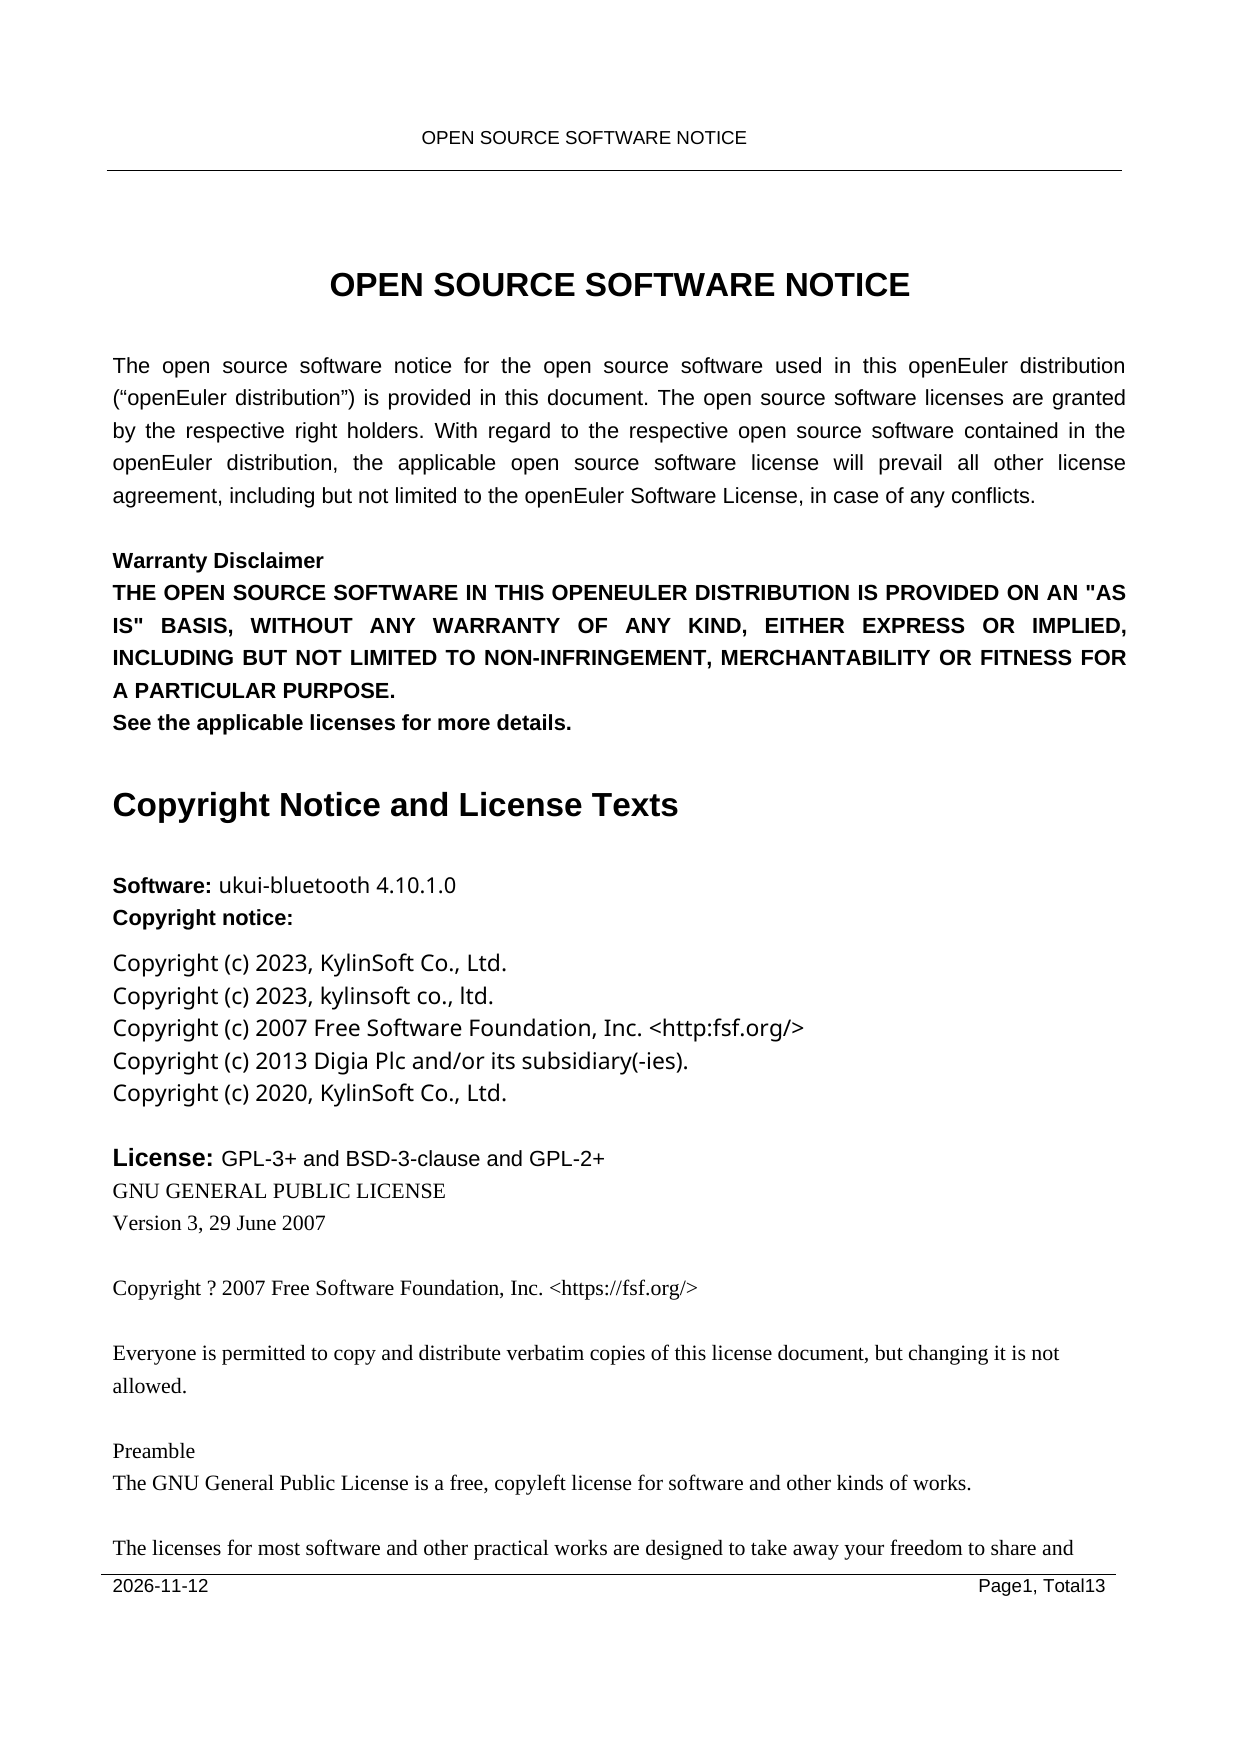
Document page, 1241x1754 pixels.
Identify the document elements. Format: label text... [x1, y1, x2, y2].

text Warranty Disclaimer [112, 544, 1128, 576]
text OPEN SOURCE SOFTWARE NOTICE [112, 251, 1128, 316]
title Software: ukui-bluetooth 4.10.1.0 [112, 869, 1128, 901]
text THE OPEN SOURCE SOFTWARE IN THIS OPENEULER DISTRIBUTION IS PROVIDED ON AN "AS IS" BASIS, WITHOUT ANY WARRANTY OF ANY KIND, EITHER EXPRESS OR IMPLIED, INCLUDING BUT NOT LIMITED TO NON-INFRINGEMENT, MERCHANTABILITY OR FITNESS FOR A PARTICULAR PURPOSE. See the applicable licenses for more details. [112, 576, 1128, 739]
text License: GPL-3+ and BSD-3-clause and GPL-2+ [112, 1142, 1128, 1174]
text Copyright Notice and License Texts [112, 771, 1128, 836]
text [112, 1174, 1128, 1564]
text Copyright (c) 2023, KylinSoft Co., Ltd. Copyright (c) 2023, kylinsoft co., ltd. Copyright (c) 2007 Free Software Foundation, Inc. <http:fsf.org/> Copyright (c) 2013 Digia Plc and/or its subsidiary(-ies). Copyright (c) 2020, KylinSoft Co., Ltd. [112, 947, 1128, 1142]
text The open source software notice for the open source software used in this openEuler distribution (“openEuler distribution”) is provided in this document. The open source software licenses are granted by the respective right holders. With regard to the respective open source software contained in the openEuler distribution, the applicable open source software license will prevail all other license agreement, including but not limited to the openEuler Software License, in case of any conflicts. [112, 349, 1128, 511]
text Copyright notice: [112, 901, 1128, 934]
